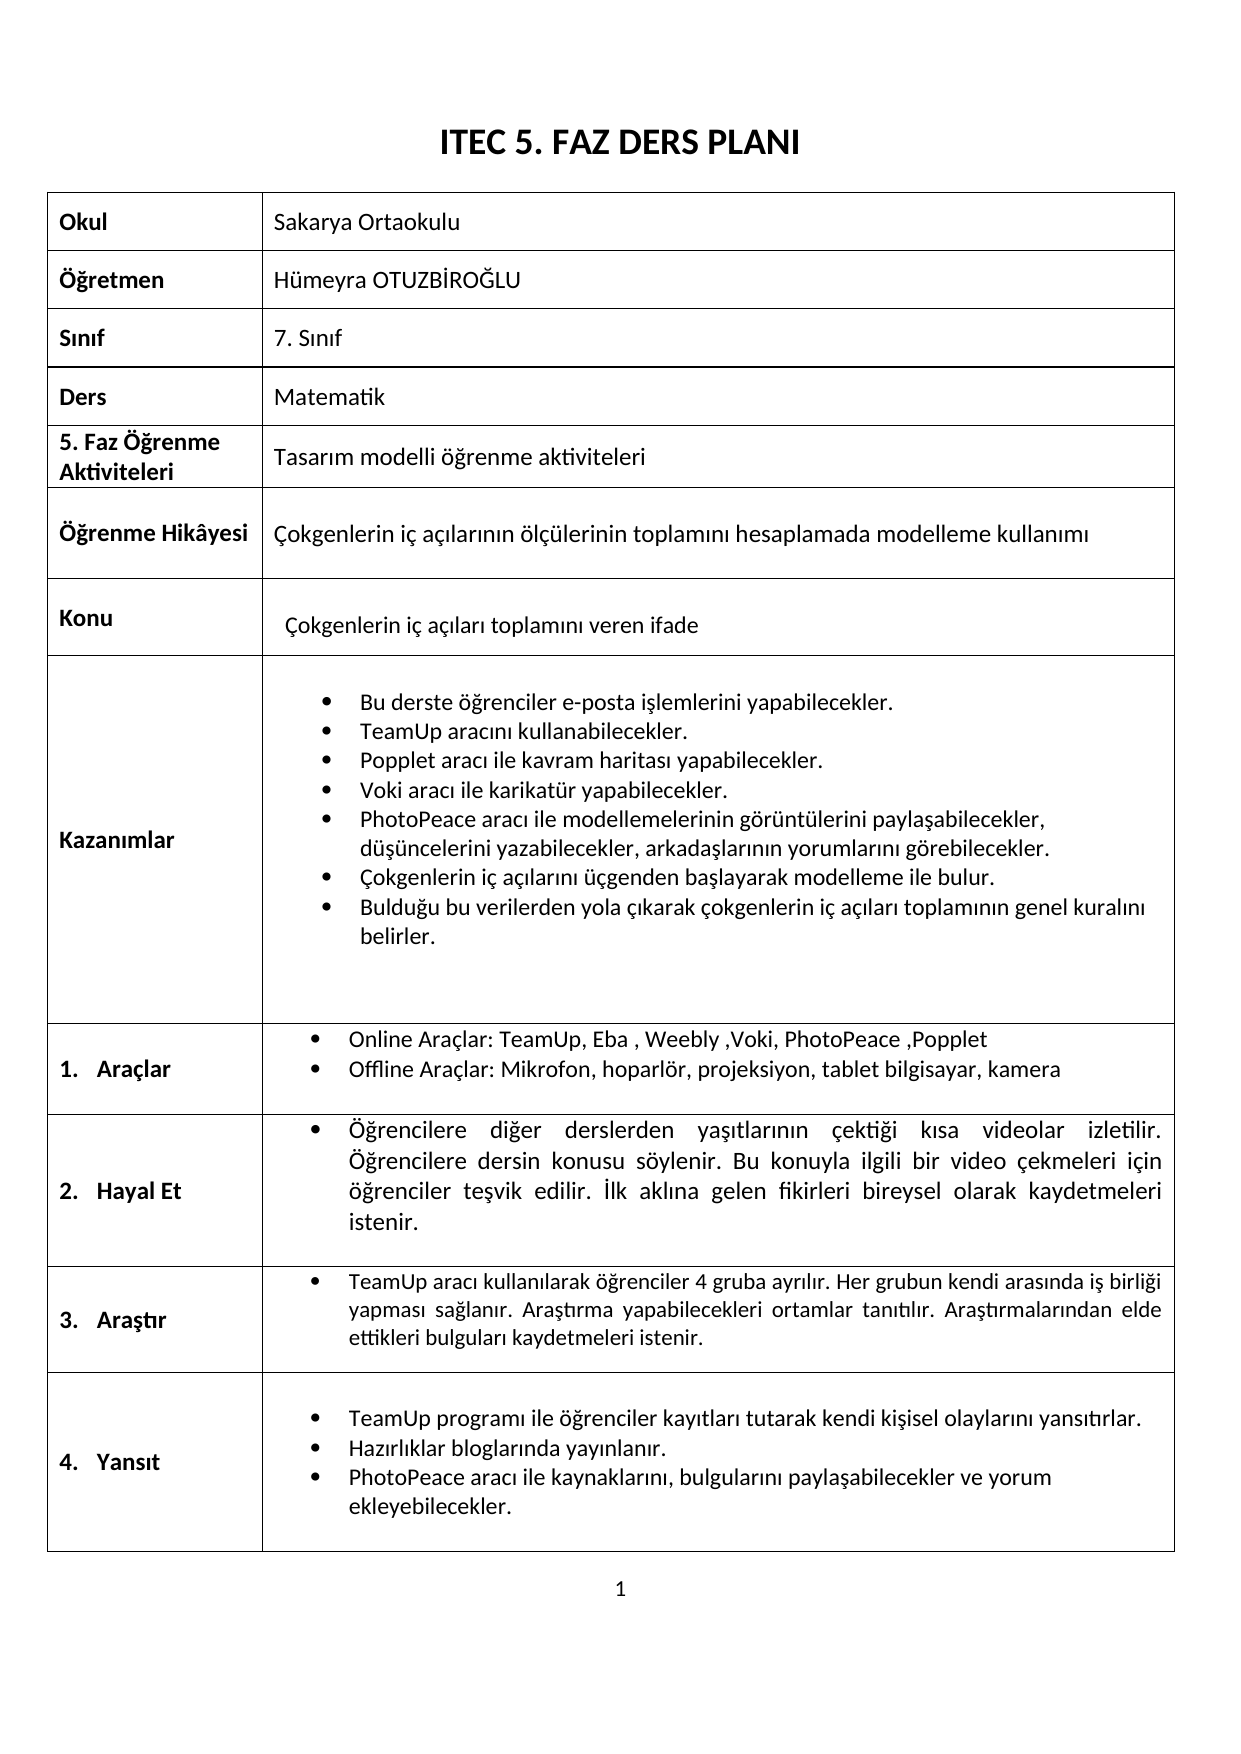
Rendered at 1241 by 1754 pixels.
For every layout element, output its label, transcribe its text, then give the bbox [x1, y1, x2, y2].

table_cell Sınıf [48, 309, 262, 366]
table_cell [263, 579, 1174, 655]
table_cell Araştır [48, 1267, 262, 1372]
text ITEC 5. FAZ DERS PLANI [59, 118, 1181, 164]
table_cell 7. Sınıf [263, 309, 1174, 366]
table_cell Matematik [263, 368, 1174, 424]
table_cell TeamUp programı ile öğrenciler kayıtları tutarak kendi kişisel olaylarını yansıtırlar. Hazırlıklar bloglarında yayınlanır. PhotoPeace aracı ile kaynaklarını, bulgularını paylaşabilecekler ve yorum ekleyebilecekler. [263, 1373, 1174, 1551]
table_cell Tasarım modelli öğrenme aktiviteleri [263, 426, 1174, 487]
table_cell 5. Faz Öğrenme Aktiviteleri [48, 426, 262, 487]
table_cell Öğrencilere diğer derslerden yaşıtlarının çektiği kısa videolar izletilir. Öğrencilere dersin konusu söylenir. Bu konuyla ilgili bir video çekmeleri için öğrenciler teşvik edilir. İlk aklına gelen fikirleri bireysel olarak kaydetmeleri istenir. [263, 1115, 1174, 1266]
table_cell Ders [48, 368, 262, 424]
table_cell [263, 656, 1174, 1023]
table_cell Kazanımlar [48, 656, 262, 1023]
table_cell Öğrenme Hikâyesi [48, 488, 262, 578]
table_cell Konu [48, 579, 262, 655]
table_cell Hümeyra OTUZBİROĞLU [263, 251, 1174, 308]
table_cell Öğretmen [48, 251, 262, 308]
table_cell Online Araçlar: TeamUp, Eba , Weebly ,Voki, PhotoPeace ,Popplet Offline Araçlar: Mikrofon, hoparlör, projeksiyon, tablet bilgisayar, kamera [263, 1024, 1174, 1113]
table_cell Yansıt [48, 1373, 262, 1551]
table_header Sakarya Ortaokulu [263, 193, 1174, 250]
table_header Okul [48, 193, 262, 250]
table_cell Hayal Et [48, 1115, 262, 1266]
table_cell TeamUp aracı kullanılarak öğrenciler 4 gruba ayrılır. Her grubun kendi arasında iş birliği yapması sağlanır. Araştırma yapabilecekleri ortamlar tanıtılır. Araştırmalarından elde ettikleri bulguları kaydetmeleri istenir. [263, 1267, 1174, 1372]
table_cell Araçlar [48, 1024, 262, 1113]
table_cell Çokgenlerin iç açılarının ölçülerinin toplamını hesaplamada modelleme kullanımı [263, 488, 1174, 578]
